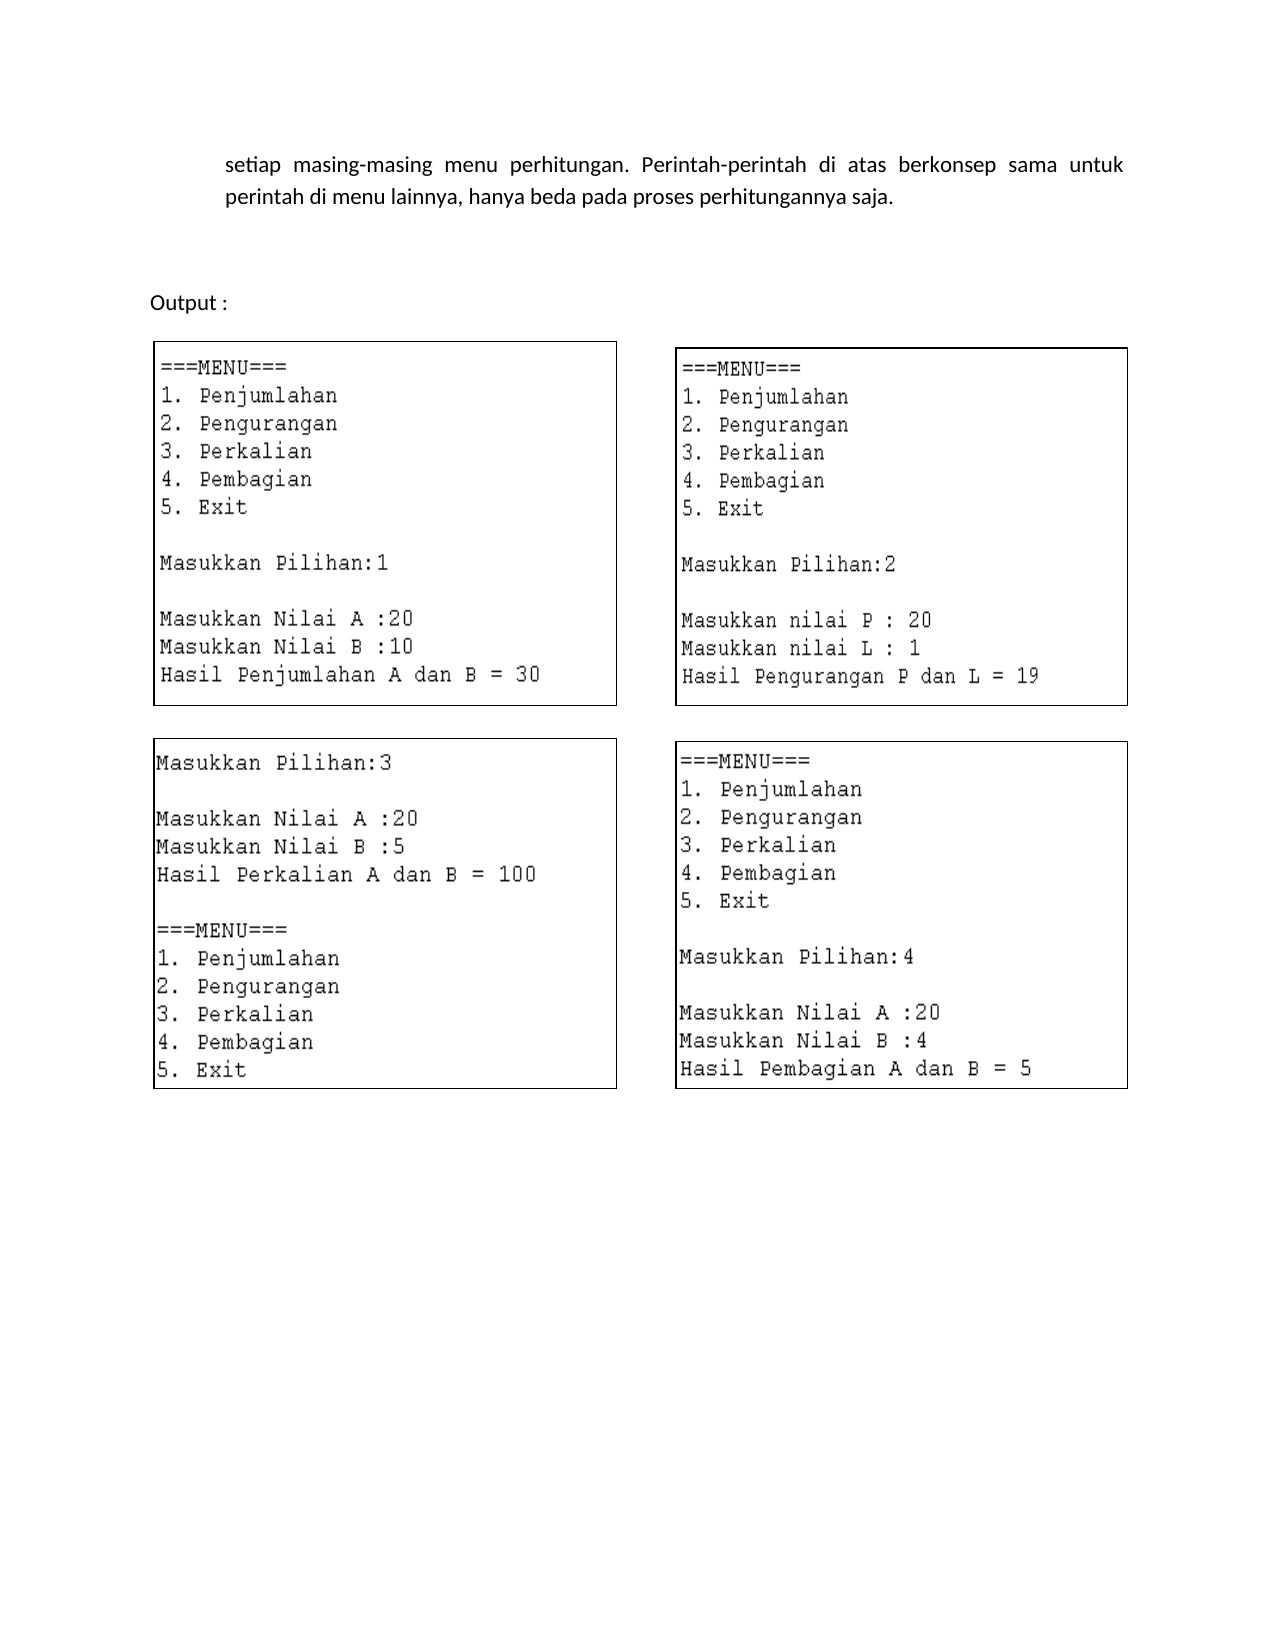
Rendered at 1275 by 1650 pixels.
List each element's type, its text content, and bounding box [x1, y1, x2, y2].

picture [155, 342, 616, 705]
picture [155, 739, 616, 1088]
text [225, 150, 1125, 210]
text Output : [150, 288, 1125, 316]
picture [677, 349, 1127, 705]
picture [677, 742, 1127, 1088]
